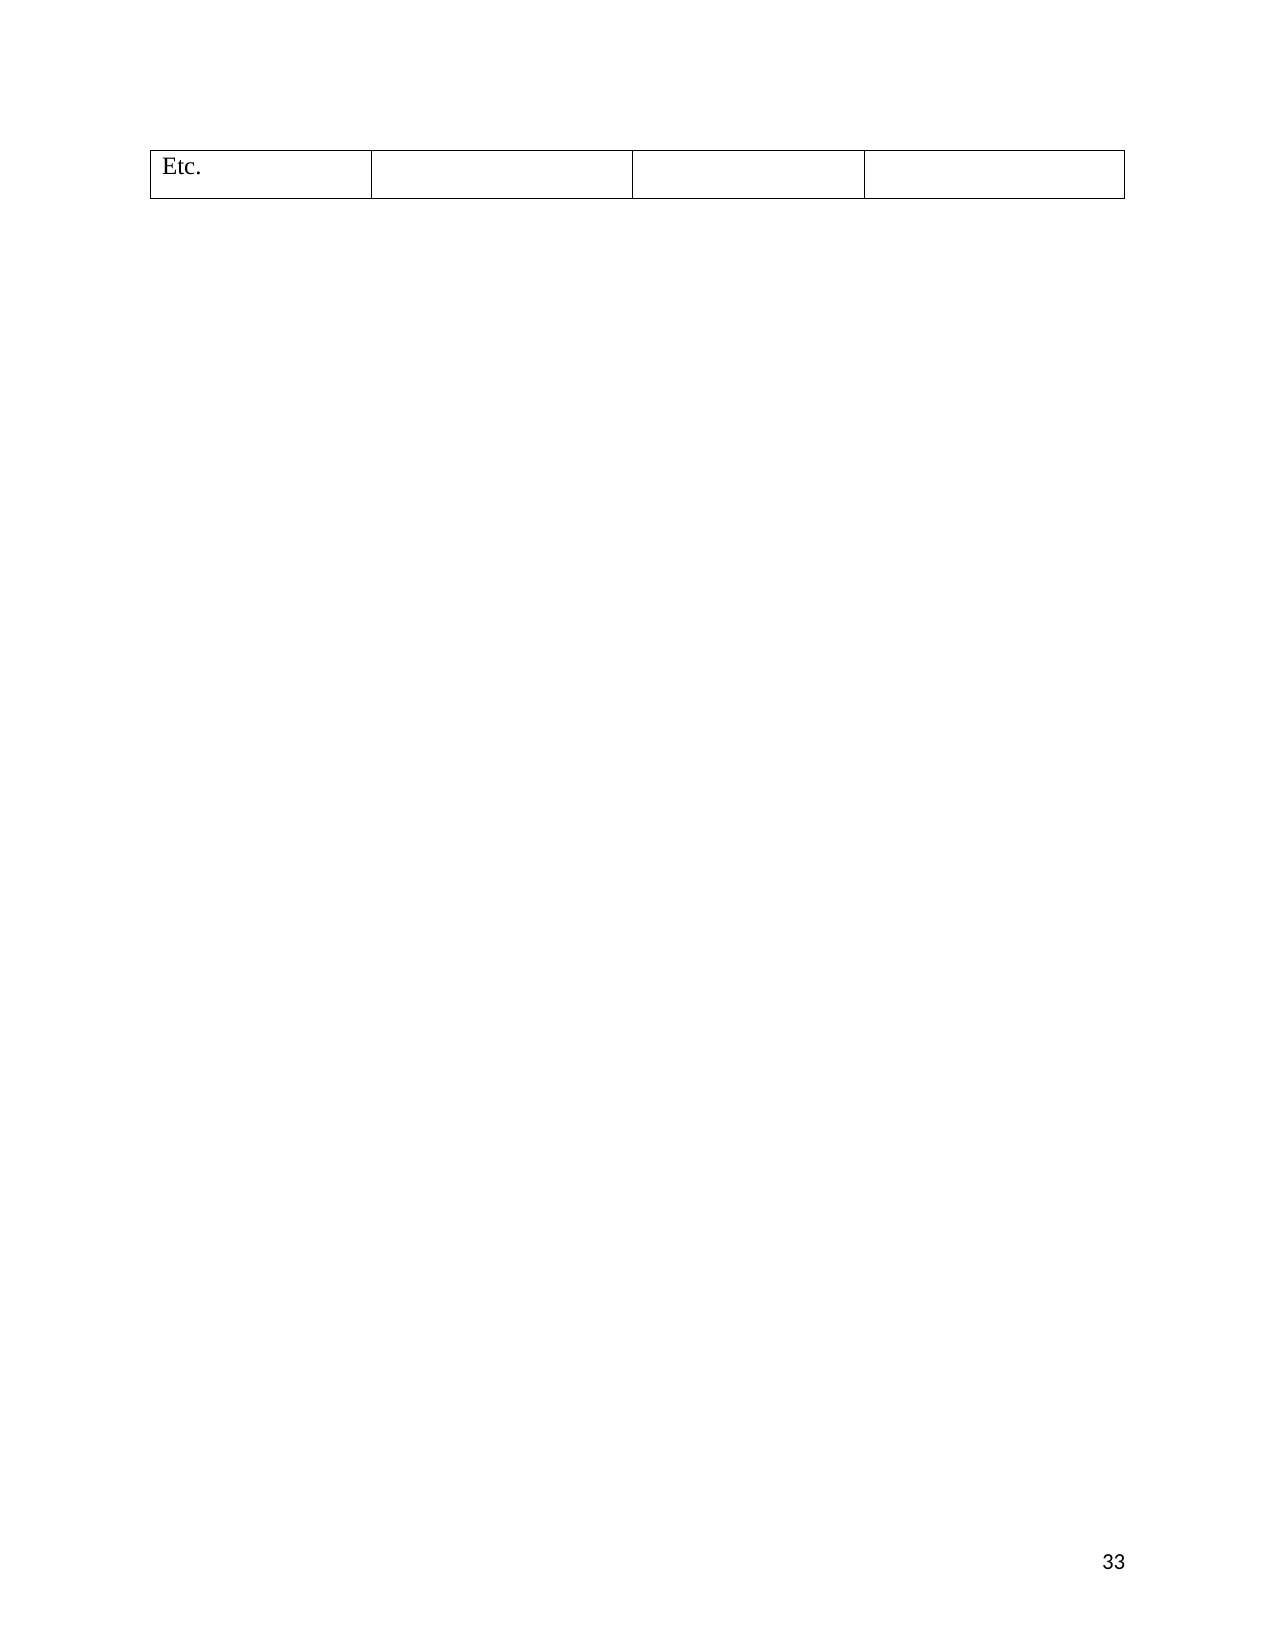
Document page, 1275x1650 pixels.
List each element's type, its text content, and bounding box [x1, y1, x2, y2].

table_cell Etc. [151, 151, 371, 198]
table_cell [633, 151, 864, 198]
table_cell [865, 151, 1124, 198]
table_cell [372, 151, 632, 198]
